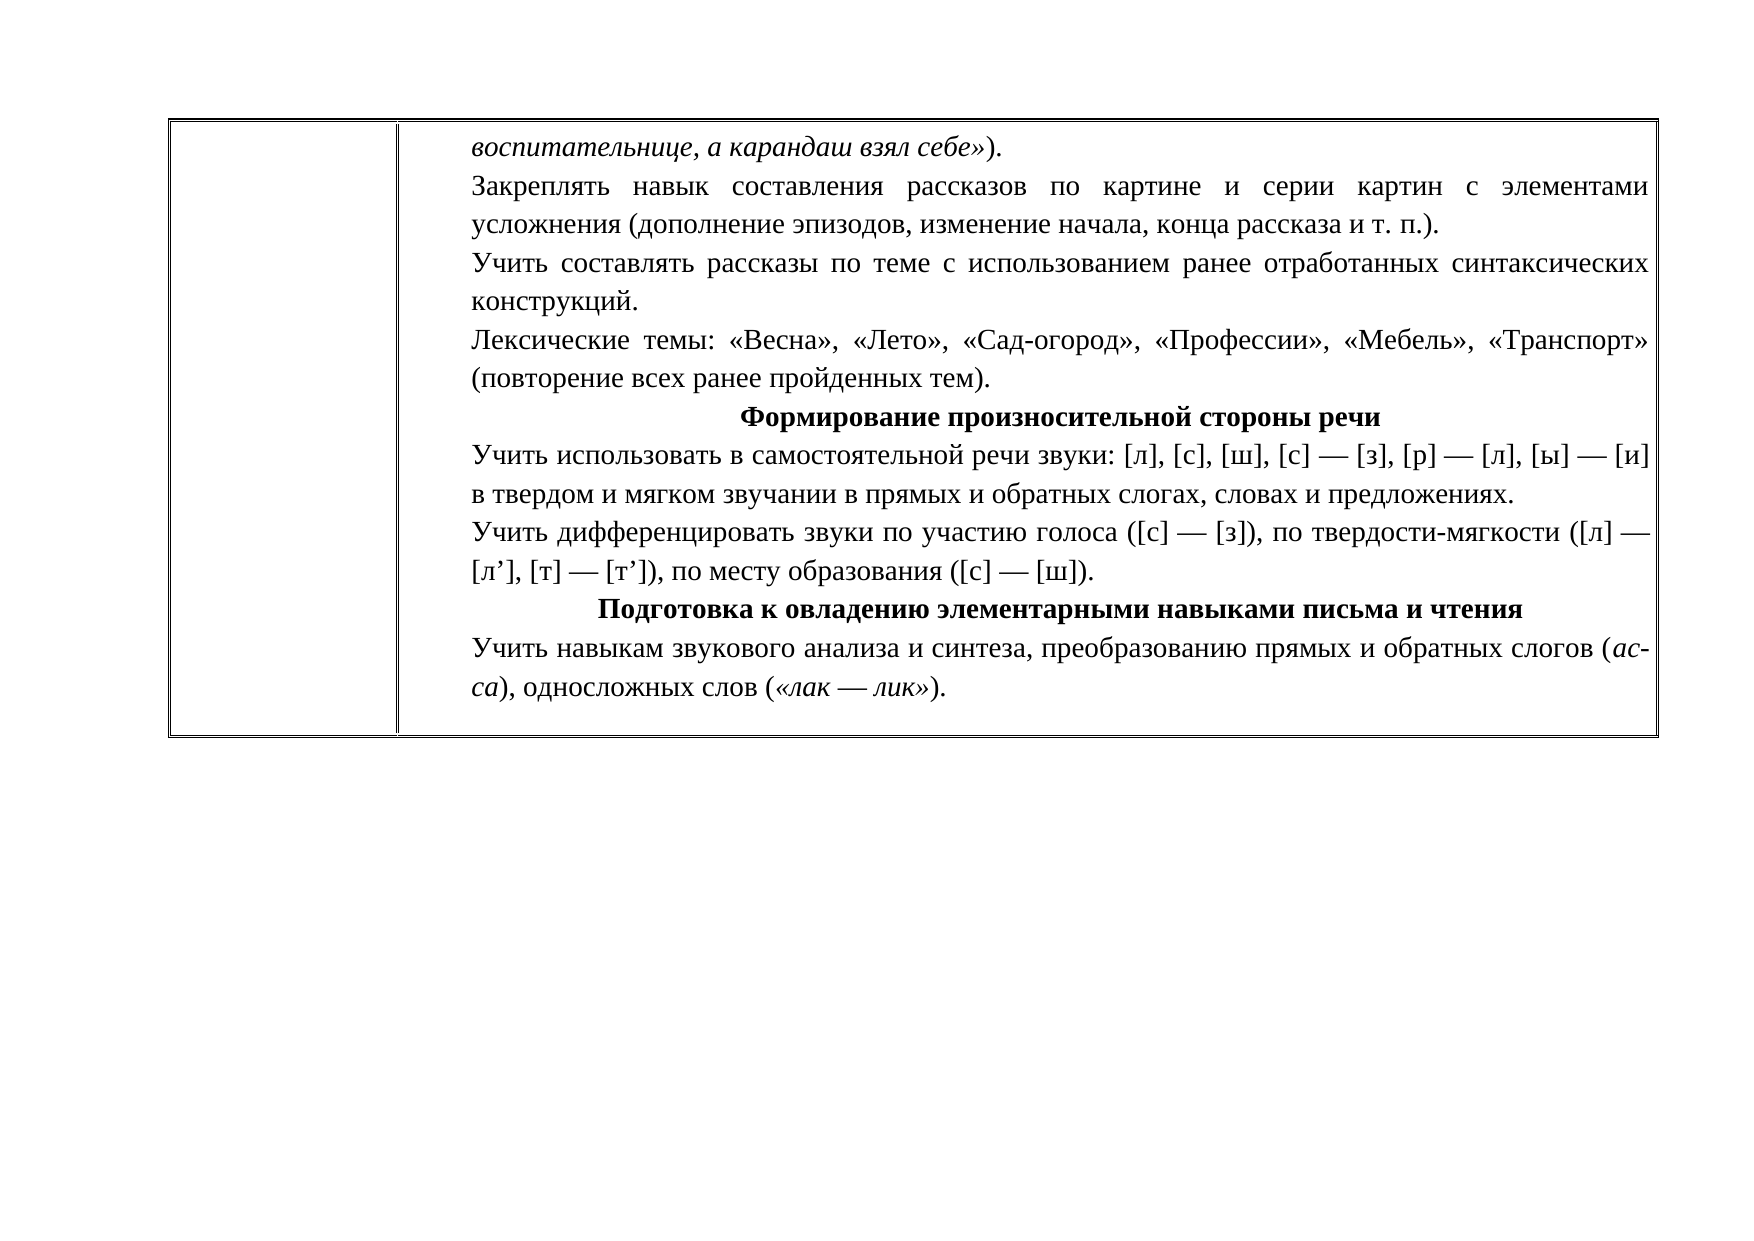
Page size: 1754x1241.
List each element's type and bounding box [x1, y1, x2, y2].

table_cell [171, 122, 397, 735]
table_cell [398, 122, 1656, 735]
